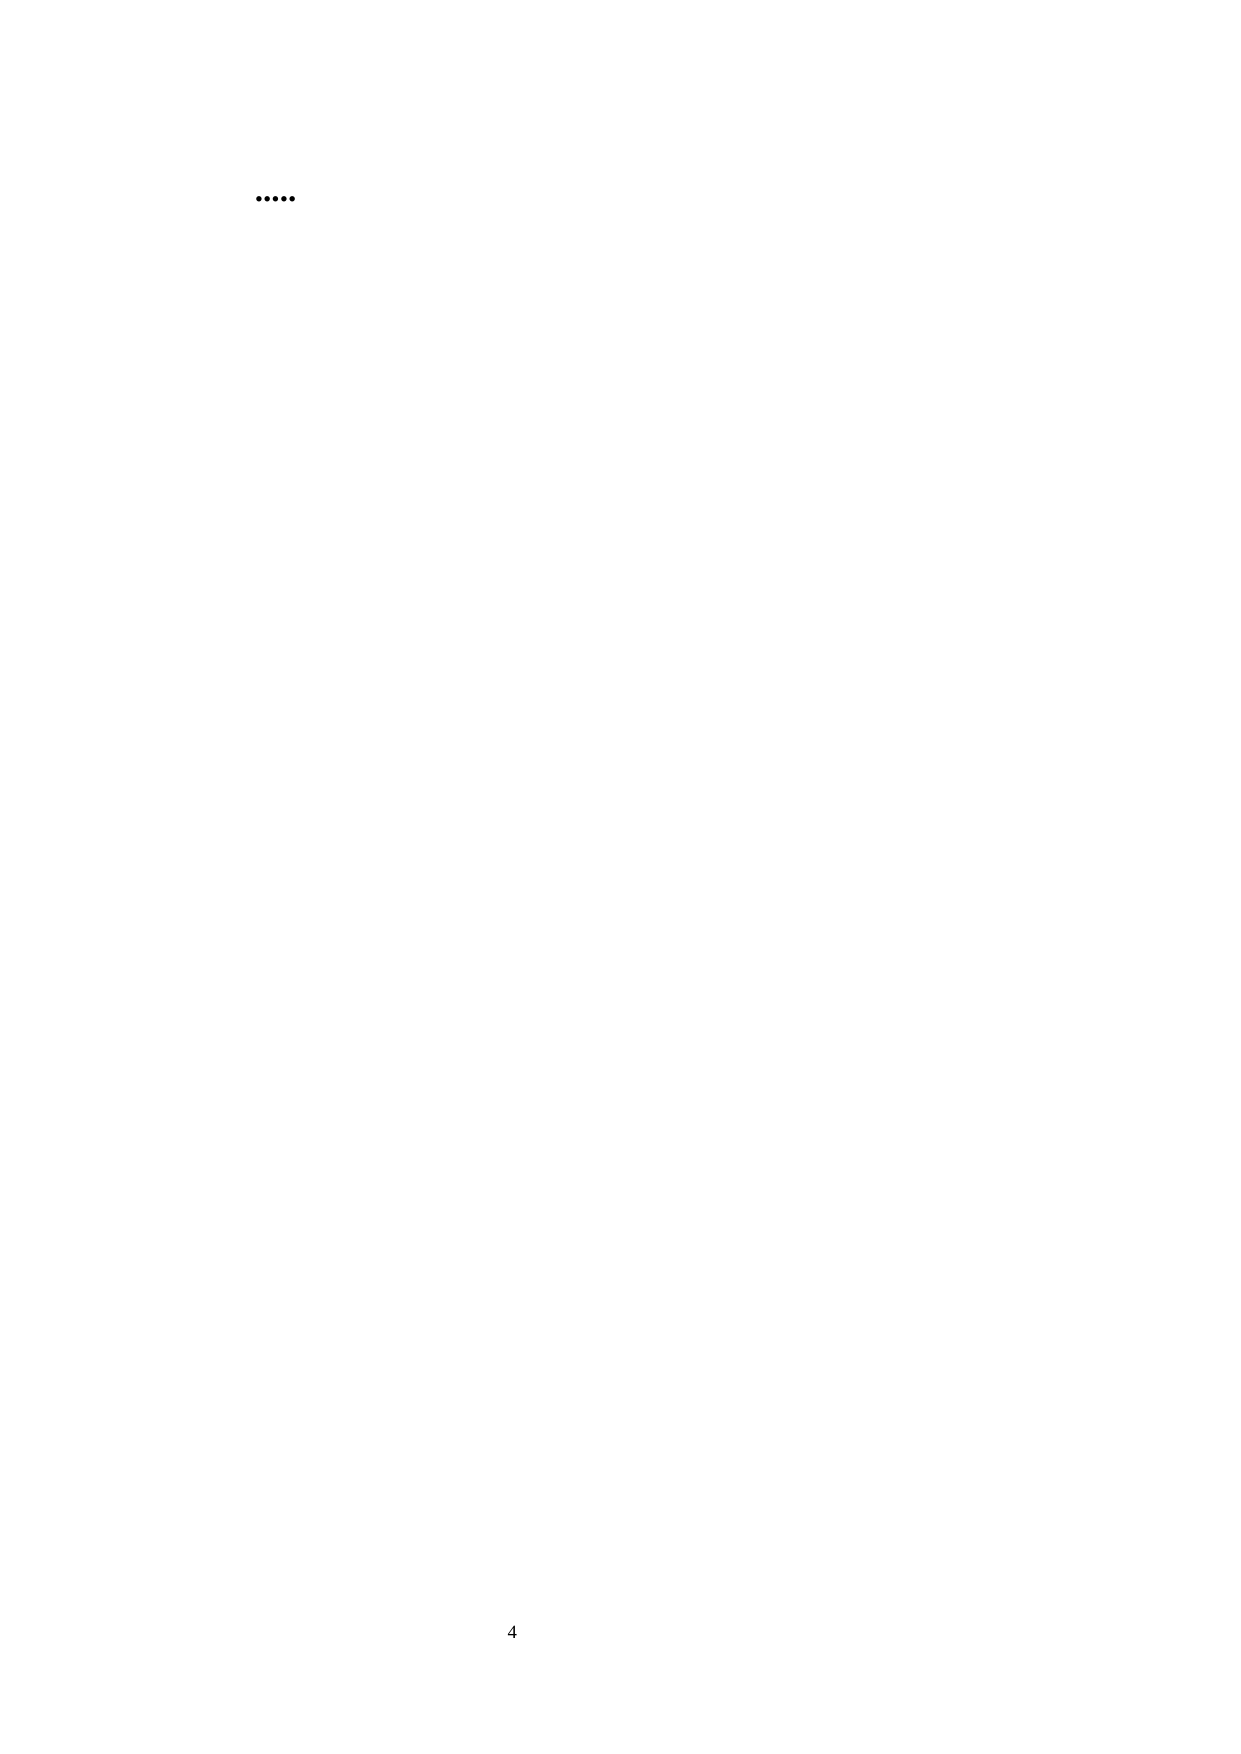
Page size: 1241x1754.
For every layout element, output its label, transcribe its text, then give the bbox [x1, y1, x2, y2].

text ..... [188, 167, 1052, 213]
